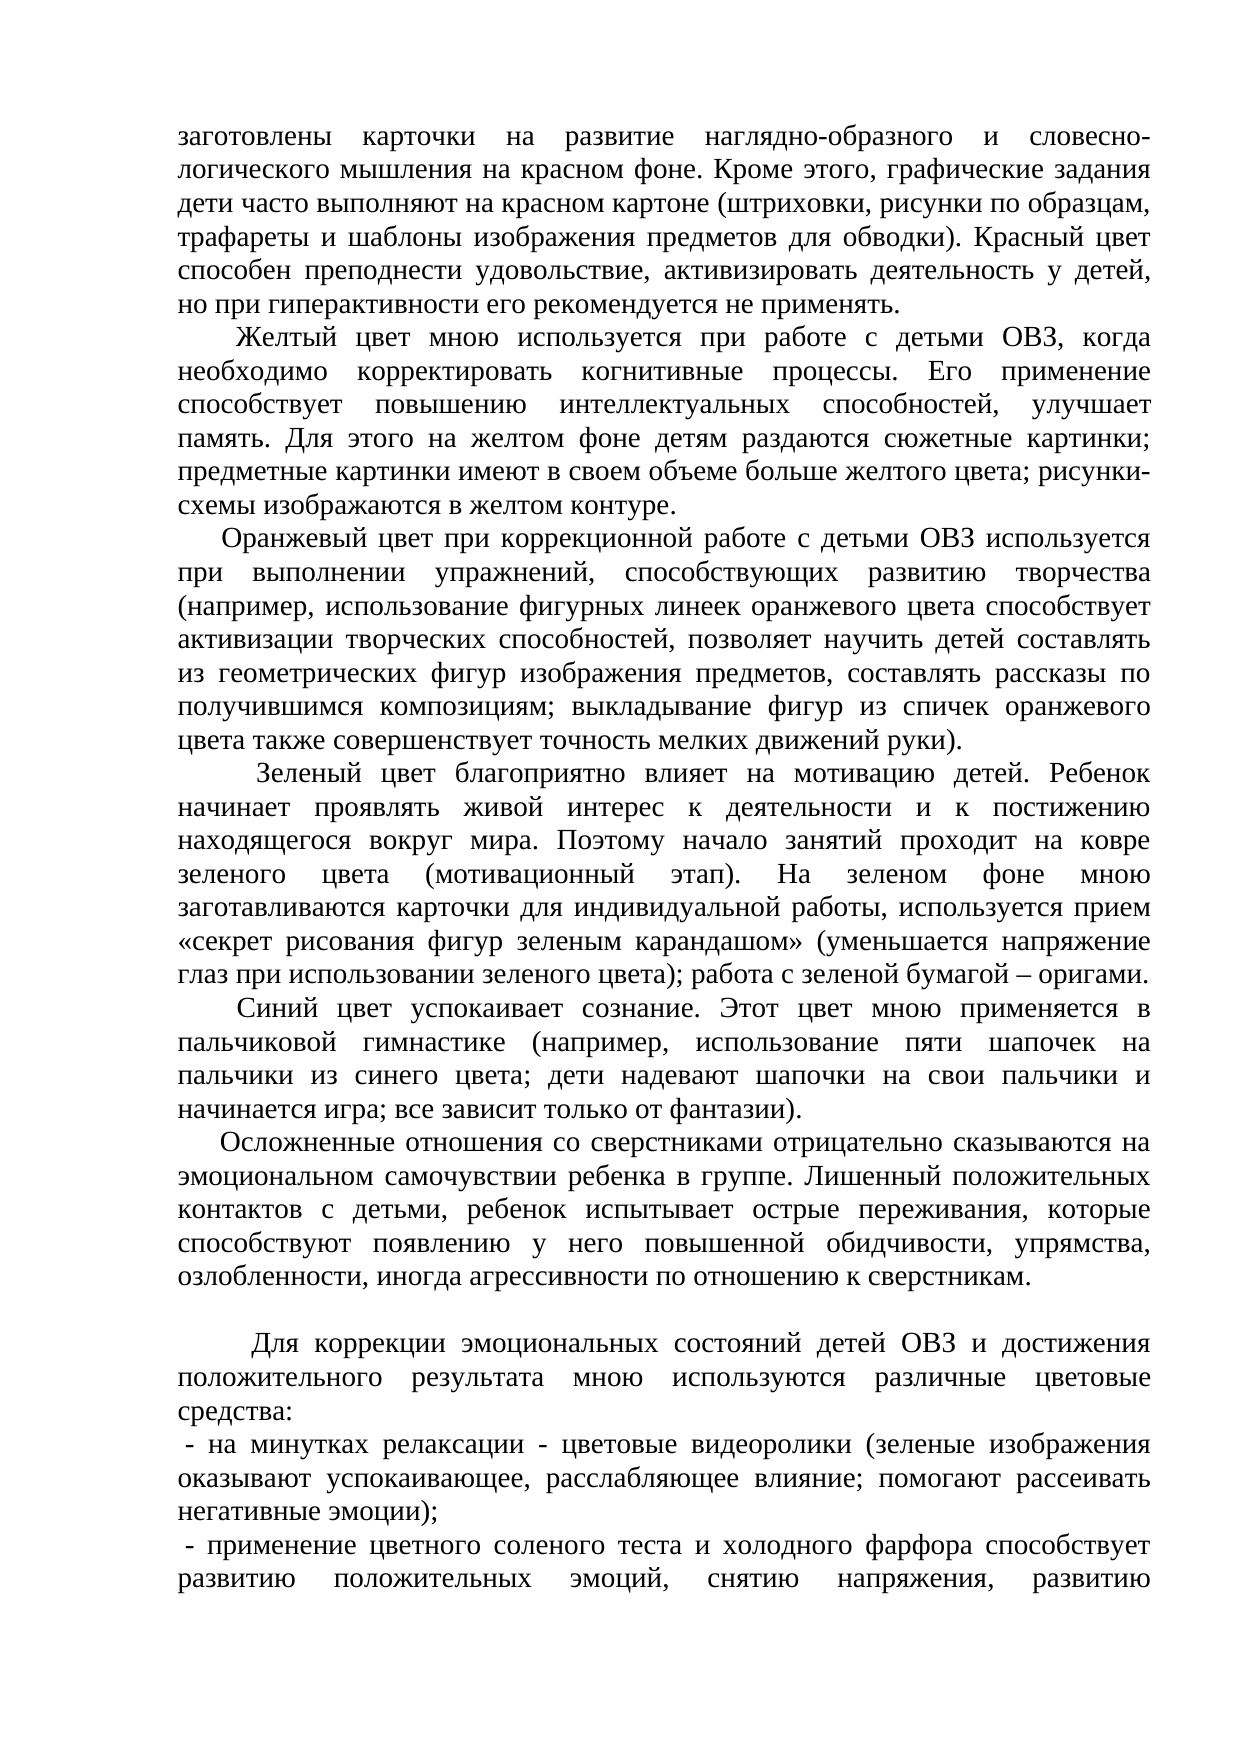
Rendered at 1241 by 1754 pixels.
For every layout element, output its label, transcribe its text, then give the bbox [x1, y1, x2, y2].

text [177, 118, 1152, 319]
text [177, 1527, 1152, 1594]
text - на минутках релаксации - цветовые видеоролики (зеленые изображения оказывают успокаивающее, расслабляющее влияние; помогают рассеивать негативные эмоции); [177, 1426, 1152, 1527]
text Синий цвет успокаивает сознание. Этот цвет мною применяется в пальчиковой гимнастике (например, использование пяти шапочек на пальчики из синего цвета; дети надевают шапочки на свои пальчики и начинается игра; все зависит только от фантазии). [177, 990, 1152, 1124]
text Зеленый цвет благоприятно влияет на мотивацию детей. Ребенок начинает проявлять живой интерес к деятельности и к постижению находящегося вокруг мира. Поэтому начало занятий проходит на ковре зеленого цвета (мотивационный этап). На зеленом фоне мною заготавливаются карточки для индивидуальной работы, используется прием «секрет рисования фигур зеленым карандашом» (уменьшается напряжение глаз при использовании зеленого цвета); работа с зеленой бумагой – оригами. [177, 755, 1152, 990]
text Желтый цвет мною используется при работе с детьми ОВЗ, когда необходимо корректировать когнитивные процессы. Его применение способствует повышению интеллектуальных способностей, улучшает память. Для этого на желтом фоне детям раздаются сюжетные картинки; предметные картинки имеют в своем объеме больше желтого цвета; рисунки-схемы изображаются в желтом контуре. [177, 319, 1152, 521]
text Для коррекции эмоциональных состояний детей ОВЗ и достижения положительного результата мною используются различные цветовые средства: [177, 1326, 1152, 1426]
text Оранжевый цвет при коррекционной работе с детьми ОВЗ используется при выполнении упражнений, способствующих развитию творчества (например, использование фигурных линеек оранжевого цвета способствует активизации творческих способностей, позволяет научить детей составлять из геометрических фигур изображения предметов, составлять рассказы по получившимся композициям; выкладывание фигур из спичек оранжевого цвета также совершенствует точность мелких движений руки). [177, 521, 1152, 755]
text Осложненные отношения со сверстниками отрицательно сказываются на эмоциональном самочувствии ребенка в группе. Лишенный положительных контактов с детьми, ребенок испытывает острые переживания, которые способствуют появлению у него повышенной обидчивости, упрямства, озлобленности, иногда агрессивности по отношению к сверстникам. [177, 1124, 1152, 1292]
